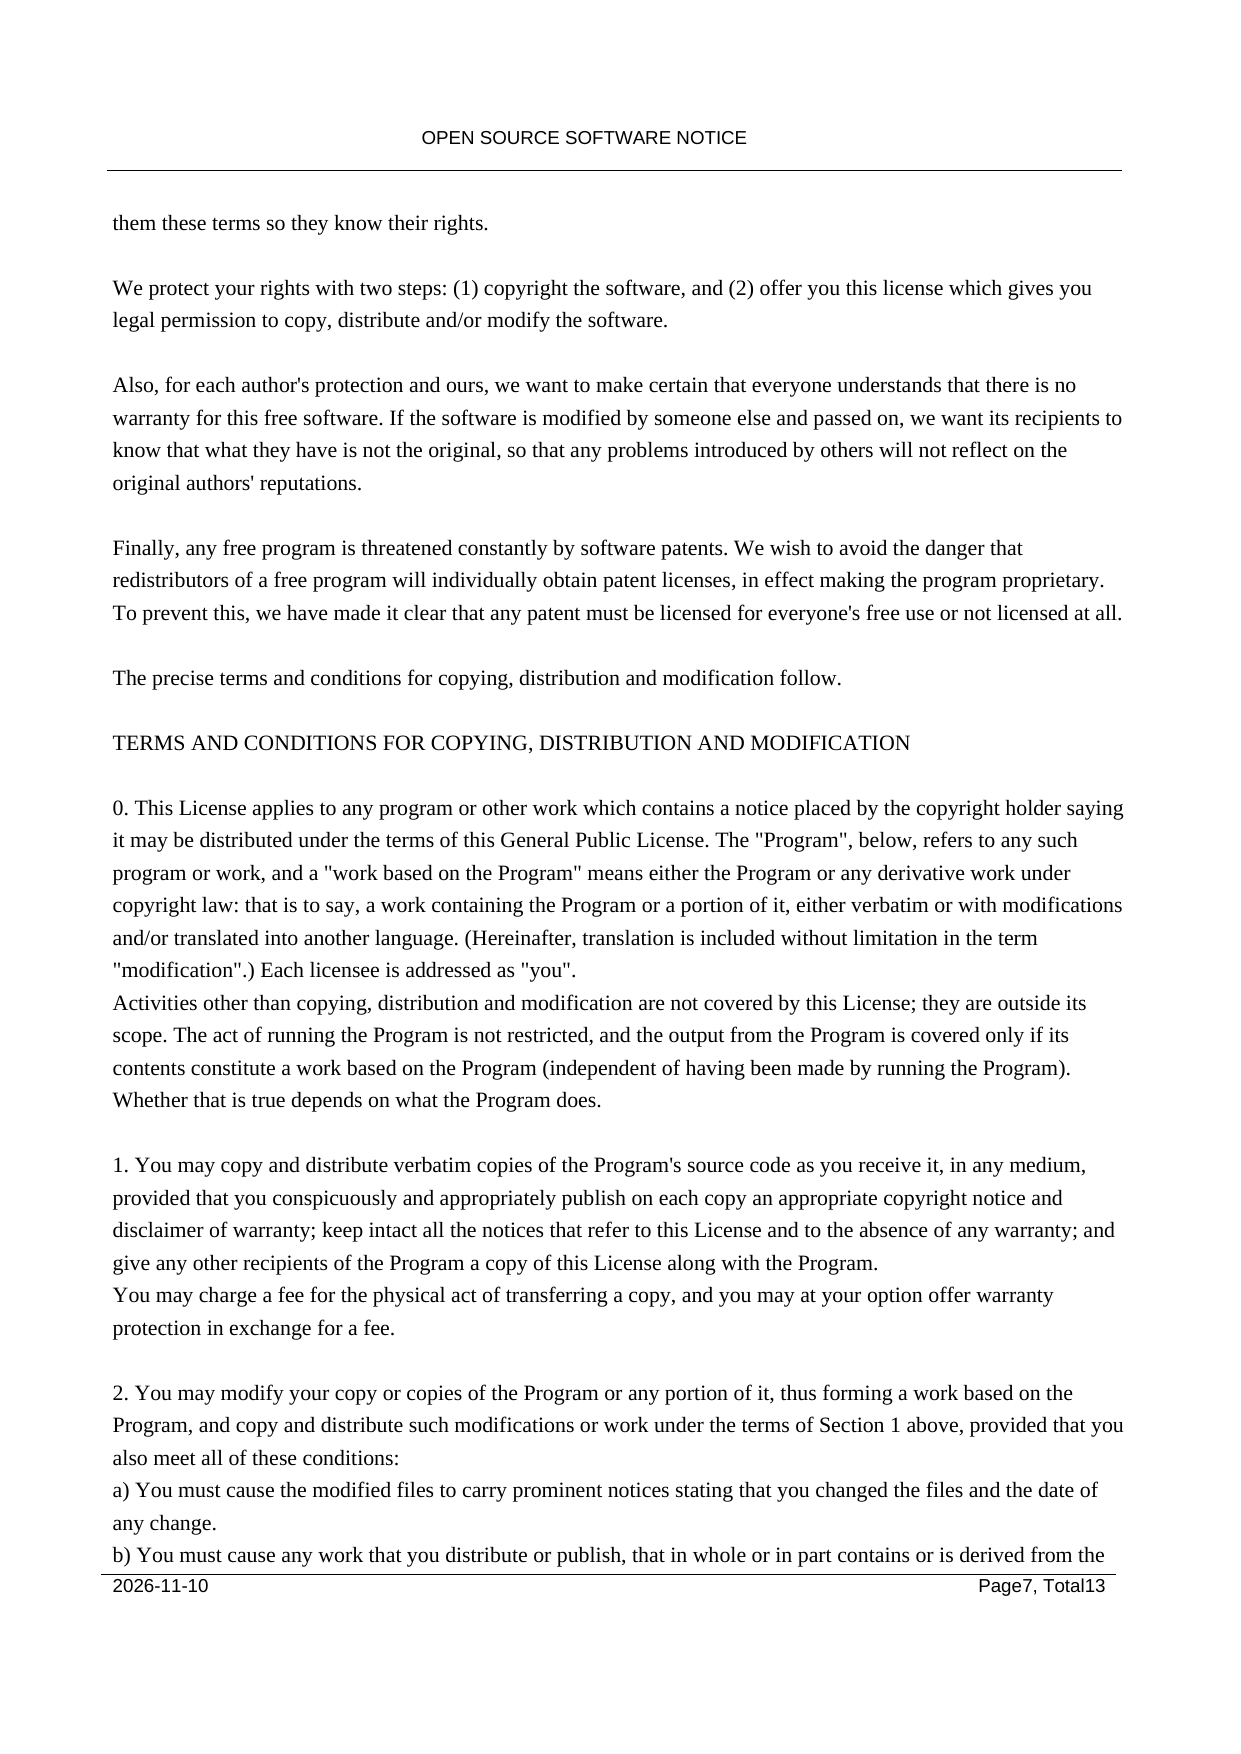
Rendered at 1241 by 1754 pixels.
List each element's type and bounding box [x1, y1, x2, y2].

text [112, 206, 1128, 1571]
